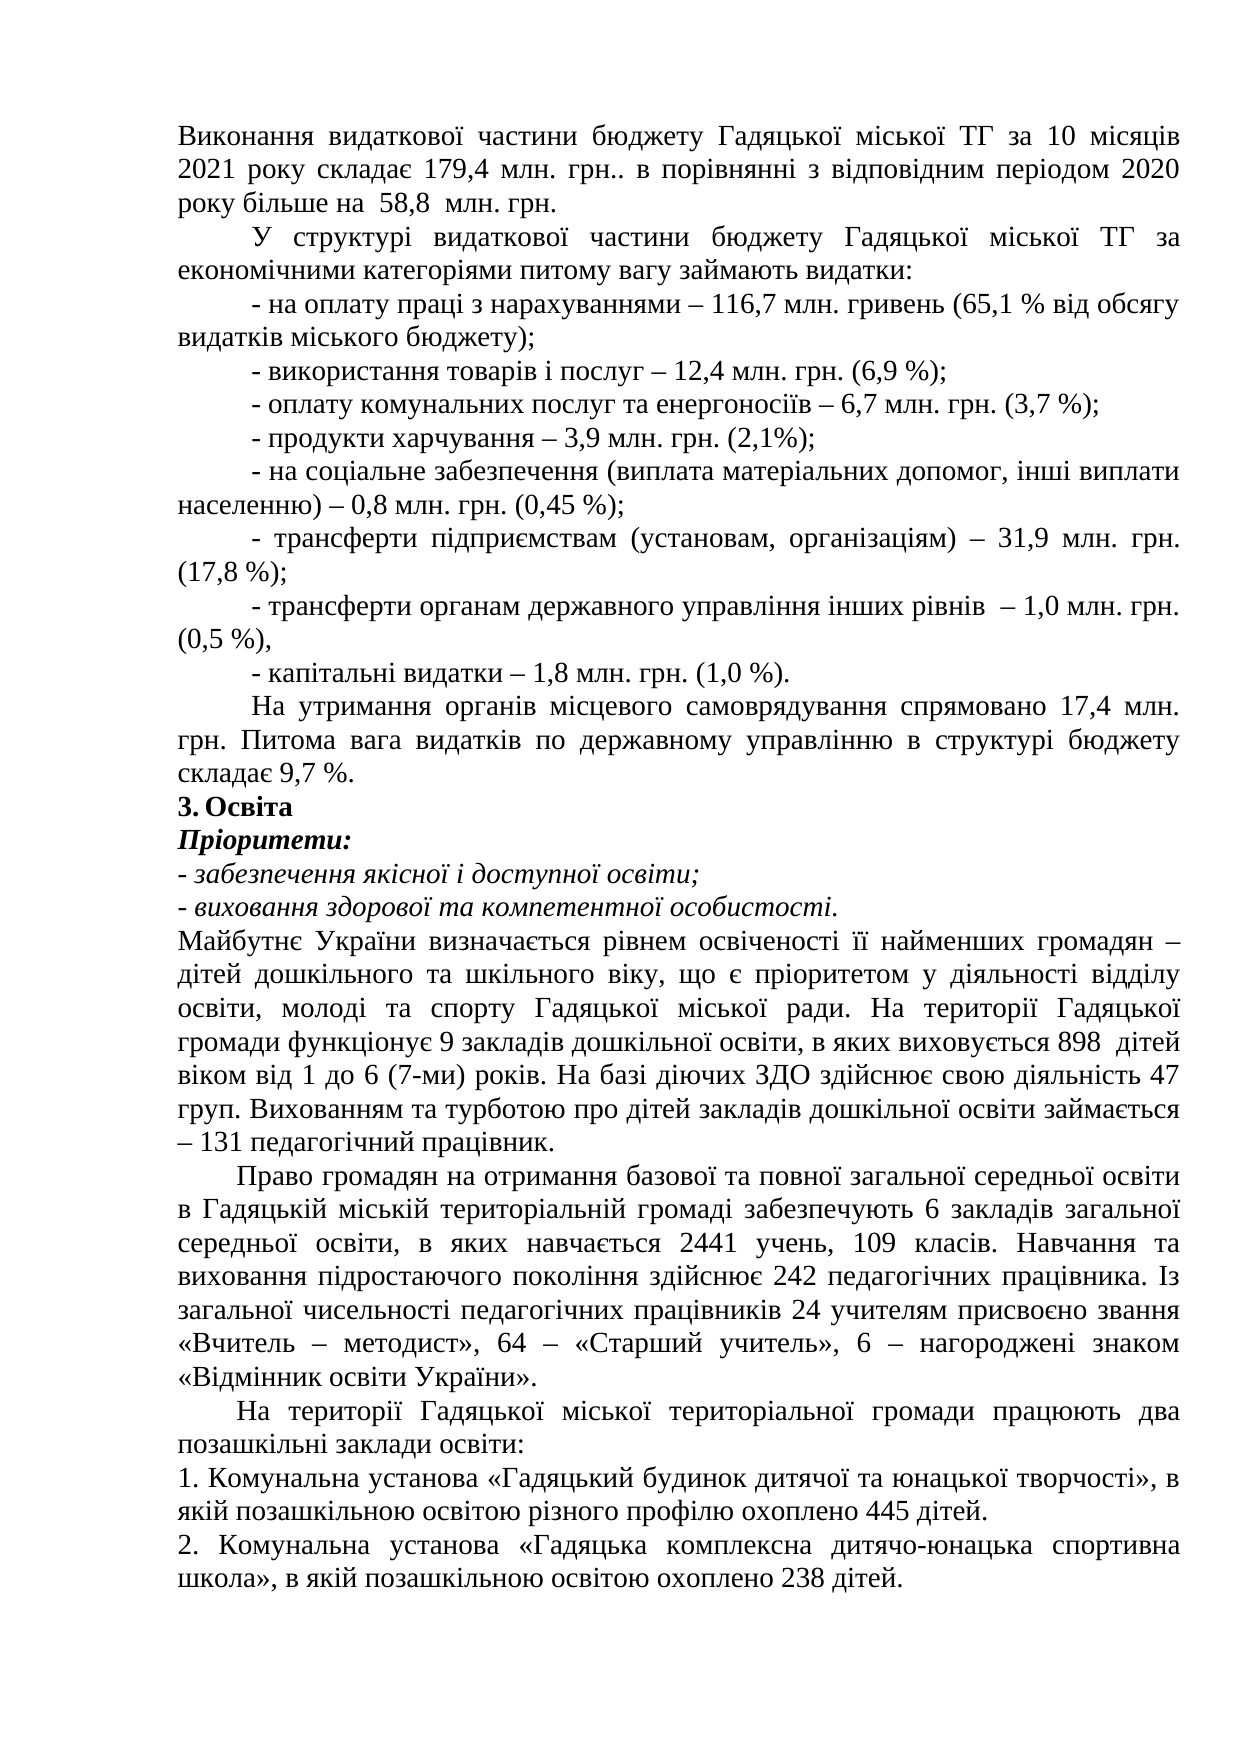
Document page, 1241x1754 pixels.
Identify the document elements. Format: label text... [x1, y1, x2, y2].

text - капітальні видатки – 1,8 млн. грн. (1,0 %). [177, 655, 1181, 688]
text На утримання органів місцевого самоврядування спрямовано 17,4 млн. грн. Питома вага видатків по державному управлінню в структурі бюджету складає 9,7 %. [177, 688, 1181, 789]
text - на соціальне забезпечення (виплата матеріальних допомог, інші виплати населенню) – 0,8 млн. грн. (0,45 %); [177, 453, 1181, 521]
text 3. Освіта [177, 789, 1181, 822]
text Пріоритети: [177, 822, 1181, 856]
text Виконання видаткової частини бюджету Гадяцької міської ТГ за 10 місяців 2021 року складає 179,4 млн. грн.. в порівнянні з відповідним періодом 2020 року більше на 58,8 млн. грн. [177, 118, 1181, 219]
text - на оплату праці з нарахуваннями – 116,7 млн. гривень (65,1 % від обсягу видатків міського бюджету); [177, 286, 1181, 353]
text 2. Комунальна установа «Гадяцька комплексна дитячо-юнацька спортивна школа», в якій позашкільною освітою охоплено 238 дітей. [177, 1527, 1181, 1594]
text - трансферти підприємствам (установам, організаціям) – 31,9 млн. грн. (17,8 %); [177, 521, 1181, 588]
text Майбутнє України визначається рівнем освіченості її найменших громадян – дітей дошкільного та шкільного віку, що є пріоритетом у діяльності відділу освіти, молоді та спорту Гадяцької міської ради. На території Гадяцької громади функціонує 9 закладів дошкільної освіти, в яких виховується 898 дітей віком від 1 до 6 (7-ми) років. На базі діючих ЗДО здійснює свою діяльність 47 груп. Вихованням та турботою про дітей закладів дошкільної освіти займається – 131 педагогічний працівник. [177, 923, 1181, 1158]
text - трансферти органам державного управління інших рівнів – 1,0 млн. грн. (0,5 %), [177, 588, 1181, 655]
text 1. Комунальна установа «Гадяцький будинок дитячої та юнацької творчості», в якій позашкільною освітою різного профілю охоплено 445 дітей. [177, 1460, 1181, 1527]
text На території Гадяцької міської територіальної громади працюють два позашкільні заклади освіти: [177, 1393, 1181, 1460]
text - використання товарів і послуг – 12,4 млн. грн. (6,9 %); [177, 353, 1181, 386]
text - виховання здорової та компетентної особистості. [177, 889, 1181, 923]
text Право громадян на отримання базової та повної загальної середньої освіти в Гадяцькій міській територіальній громаді забезпечують 6 закладів загальної середньої освіти, в яких навчається 2441 учень, 109 класів. Навчання та виховання підростаючого покоління здійснює 242 педагогічних працівника. Із загальної чисельності педагогічних працівників 24 учителям присвоєно звання «Вчитель – методист», 64 – «Старший учитель», 6 – нагороджені знаком «Відмінник освіти України». [177, 1158, 1181, 1393]
text - продукти харчування – 3,9 млн. грн. (2,1%); [177, 420, 1181, 453]
text У структурі видаткової частини бюджету Гадяцької міської ТГ за економічними категоріями питому вагу займають видатки: [177, 219, 1181, 286]
text - забезпечення якісної і доступної освіти; [177, 856, 1181, 889]
text - оплату комунальних послуг та енергоносіїв – 6,7 млн. грн. (3,7 %); [177, 386, 1181, 420]
